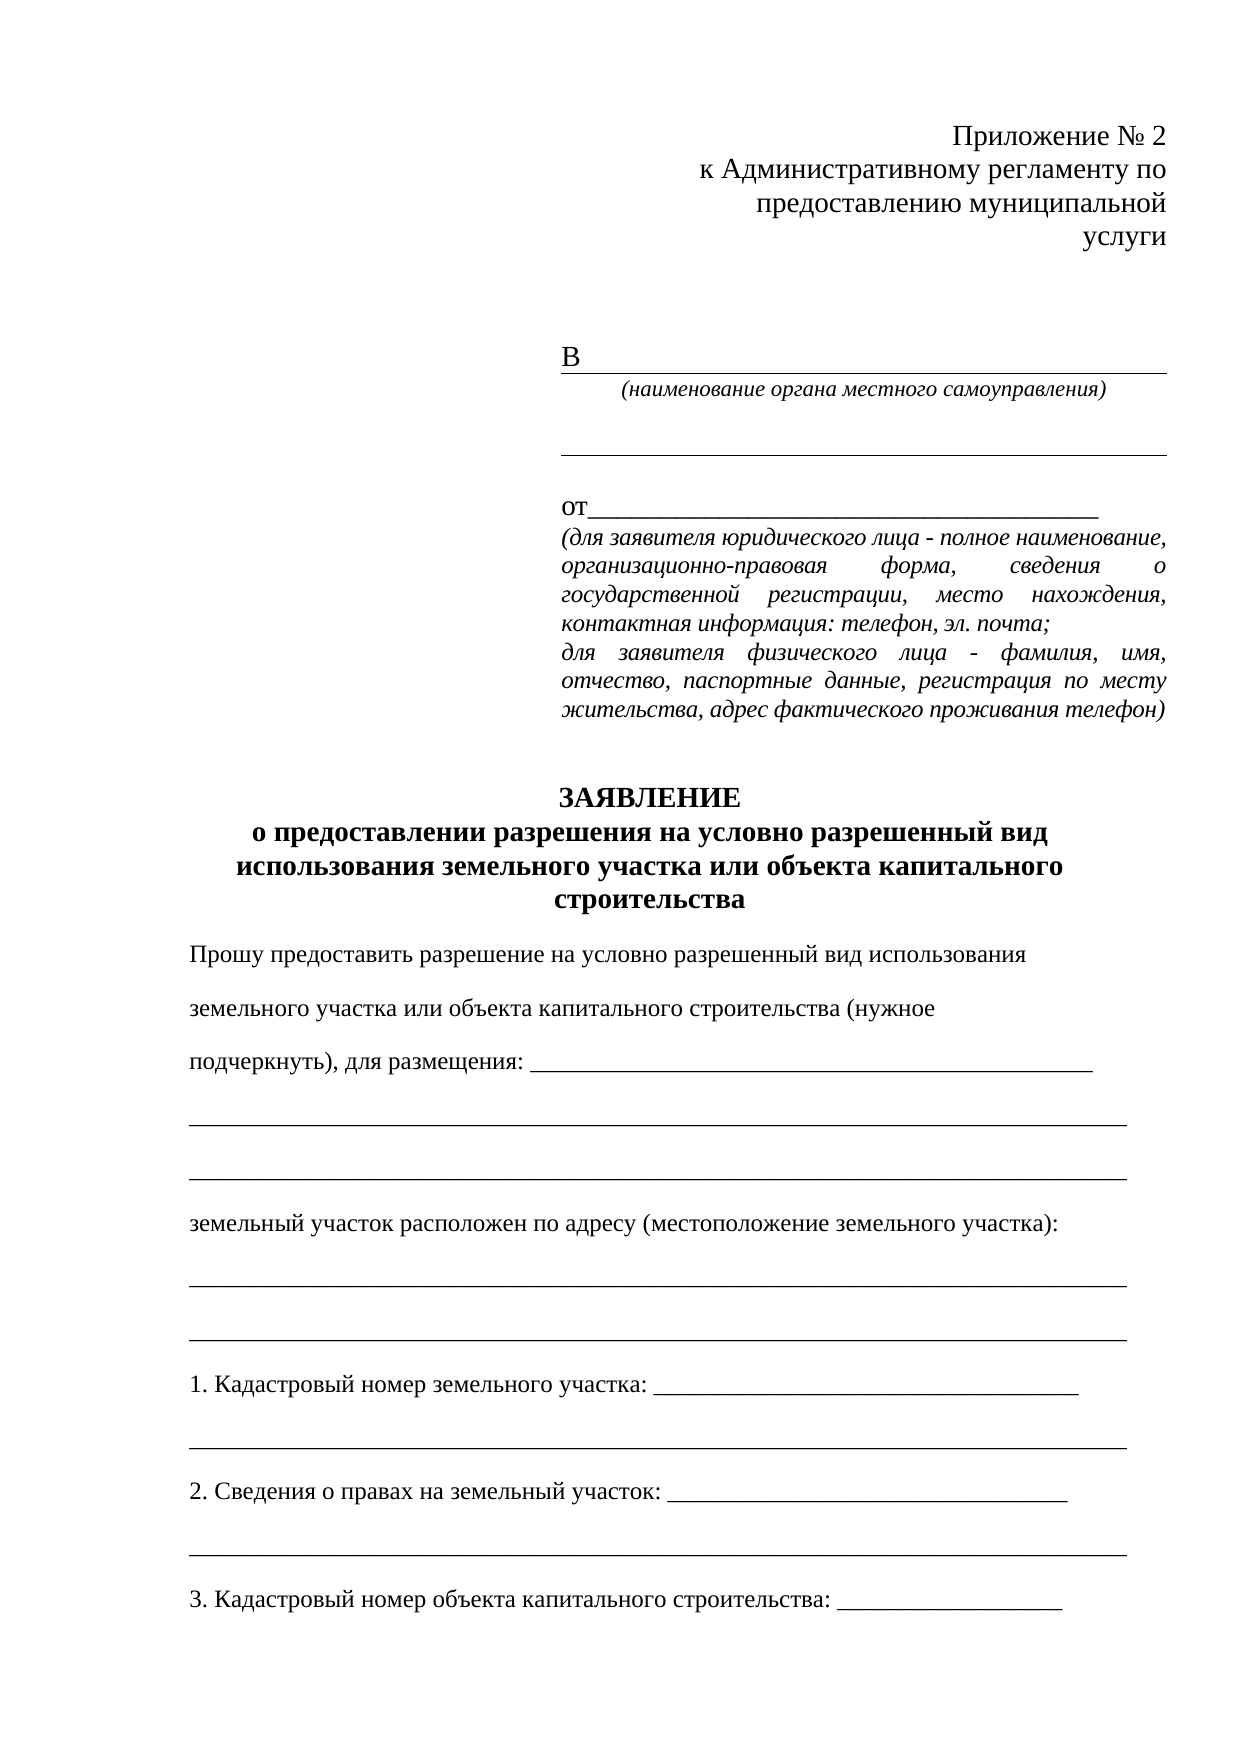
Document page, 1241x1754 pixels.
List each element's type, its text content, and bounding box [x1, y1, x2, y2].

text для заявителя физического лица - фамилия, имя, отчество, паспортные данные, регистрация по месту жительства, адрес фактического проживания телефон) [561, 637, 1167, 723]
text Прошу предоставить разрешение на условно разрешенный вид использования [133, 939, 1167, 968]
text ___________________________________________________________________________ [133, 1423, 1167, 1451]
text ___________________________________________________________________________ [133, 1154, 1167, 1183]
text 3. Кадастровый номер объекта капитального строительства: __________________ [133, 1584, 1167, 1613]
text строительства [133, 881, 1167, 915]
text ___________________________________________________________________________ [133, 1315, 1167, 1344]
text 1. Кадастровый номер земельного участка: __________________________________ [133, 1369, 1167, 1398]
text земельного участка или объекта капитального строительства (нужное [133, 993, 1167, 1021]
text к Административному регламенту по предоставлению муниципальной услуги [694, 152, 1167, 252]
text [133, 1530, 1167, 1559]
text ЗАЯВЛЕНИЕ [133, 781, 1167, 814]
text о предоставлении разрешения на условно разрешенный вид [133, 814, 1167, 848]
text ___________________________________________________________________________ [133, 1261, 1167, 1290]
text использования земельного участка или объекта капитального [133, 848, 1167, 881]
text подчеркнуть), для размещения: _____________________________________________ [133, 1046, 1167, 1075]
text В [561, 339, 1167, 372]
text (наименование органа местного самоуправления) [561, 374, 1167, 402]
text Приложение № 2 [694, 118, 1167, 152]
text 2. Сведения о правах на земельный участок: ________________________________ [133, 1476, 1167, 1505]
text (для заявителя юридического лица - полное наименование, организационно-правовая форма, сведения о государственной регистрации, место нахождения, контактная информация: телефон, эл. почта; [561, 522, 1167, 637]
text ___________________________________________________________________________ [133, 1100, 1167, 1129]
text земельный участок расположен по адресу (местоположение земельного участка): [133, 1208, 1167, 1236]
text от___________________________________ [561, 488, 1167, 522]
